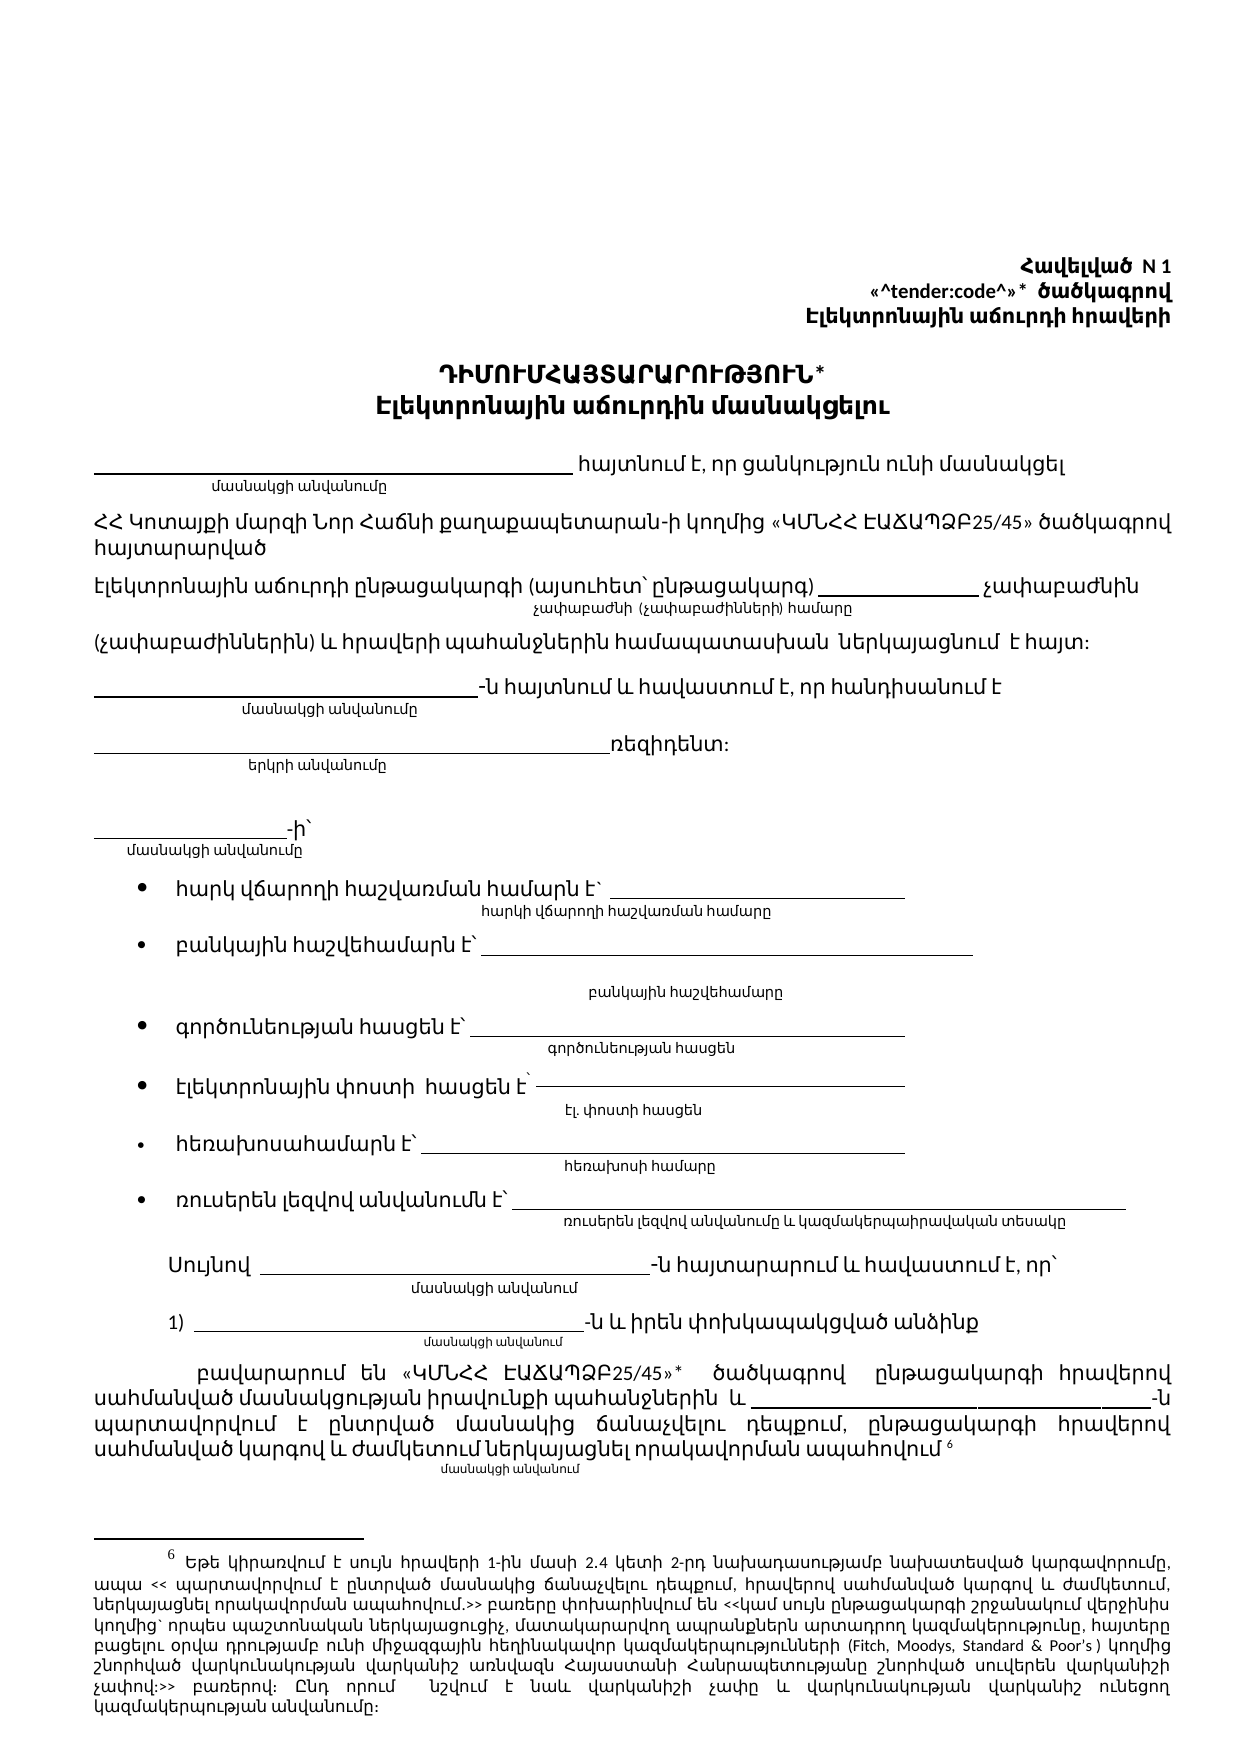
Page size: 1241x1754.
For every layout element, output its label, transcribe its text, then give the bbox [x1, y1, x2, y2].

list հեռախոսահամարն է՝ [138, 1131, 1171, 1157]
text էլեկտրոնային աճուրդի ընթացակարգի (այսուհետ՝ ընթացակարգ) չափաբաժնին [94, 573, 1171, 599]
text հայտնում է, որ ցանկություն ունի մասնակցել [94, 451, 1171, 477]
text մասնակցի անվանում [94, 1335, 1171, 1360]
text «^tender:code^»* ծածկագրով [94, 278, 1171, 304]
text մասնակցի անվանումը [94, 477, 1171, 507]
list էլեկտրոնային փոստի հասցեն է՝ [138, 1070, 1171, 1101]
text հեռախոսի համարը [462, 1157, 1171, 1187]
list ռուսերեն լեզվով անվանումն է՝ [138, 1187, 1171, 1213]
text 1) -ն և իրեն փոխկապակցված անձինք [94, 1309, 1171, 1335]
text բանկային հաշվեհամարը [94, 983, 1171, 1014]
text ԴԻՄՈՒՄՀԱՅՏԱՐԱՐՈՒԹՅՈՒՆ* [94, 360, 1171, 390]
text ռեզիդենտ: [94, 731, 1171, 756]
text մասնակցի անվանում [94, 1462, 1171, 1487]
text հարկի վճարողի հաշվառման համարը [94, 902, 1171, 933]
text Էլեկտրոնային աճուրդի հրավերի [94, 304, 1171, 329]
list բանկային հաշվեհամարն է՝ [138, 933, 1171, 983]
text բավարարում են «ԿՄՆՀՀ ԷԱՃԱՊՁԲ25/45»* ծածկագրով ընթացակարգի հրավերով սահմանված մասնակցության իրավունքի պահանջներին և -ն պարտավորվում է ընտրված մասնակից ճանաչվելու դեպքում, ընթացակարգի հրավերով սահմանված կարգով և ժամկետում ներկայացնել որակավորման ապահովում [94, 1360, 1171, 1462]
text -ի՝ [94, 816, 1171, 841]
text էլ. փոստի հասցեն [94, 1101, 1171, 1131]
list հարկ վճարողի հաշվառման համարն է` [138, 872, 1171, 902]
text մասնակցի անվանումը [94, 841, 1171, 872]
text Սույնով -ն հայտարարում և հավաստում է, որ՝ [94, 1248, 1171, 1279]
text -ն հայտնում և հավաստում է, որ հանդիսանում է [94, 670, 1171, 701]
text մասնակցի անվանում [94, 1279, 1171, 1309]
text չափաբաժնի (չափաբաժինների) համարը [94, 599, 1171, 629]
text մասնակցի անվանումը [94, 701, 1171, 731]
text (չափաբաժիններին) և հրավերի պահանջներին համապատասխան ներկայացնում է հայտ: [94, 629, 1171, 655]
text գործունեության հասցեն [94, 1040, 1171, 1070]
list գործունեության հասցեն է՝ [138, 1014, 1171, 1040]
text երկրի անվանումը [94, 756, 1171, 787]
text Հավելված N 1 [94, 253, 1171, 278]
text ՀՀ Կոտայքի մարզի Նոր Հաճնի քաղաքապետարան-ի կողմից «ԿՄՆՀՀ ԷԱՃԱՊՁԲ25/45» ծածկագրով հայտարարված [94, 507, 1171, 561]
subtitle Էլեկտրոնային աճուրդին մասնակցելու [94, 390, 1171, 421]
text ռուսերեն լեզվով անվանումը և կազմակերպաիրավական տեսակը [94, 1213, 1171, 1243]
